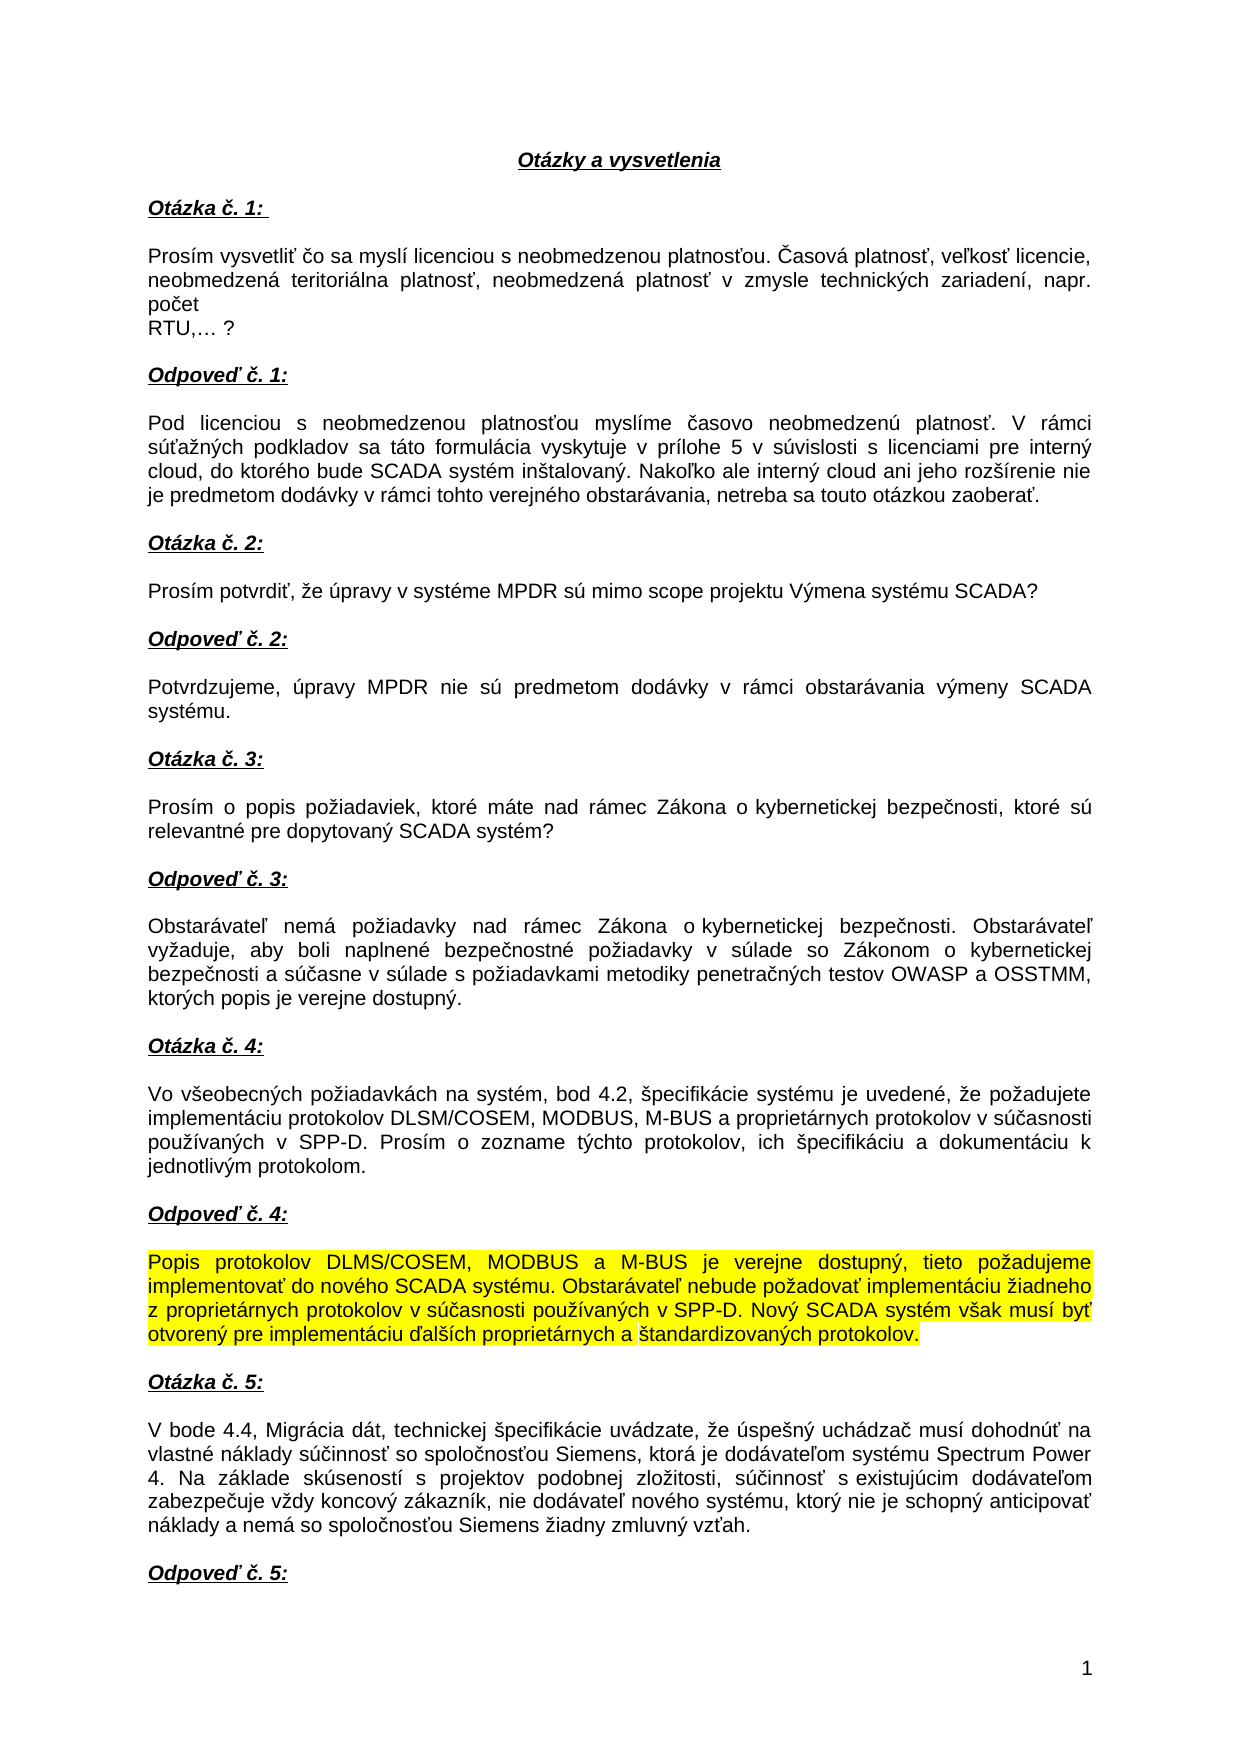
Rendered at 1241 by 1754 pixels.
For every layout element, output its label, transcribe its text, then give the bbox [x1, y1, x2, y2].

text Prosím potvrdiť, že úpravy v systéme MPDR sú mimo scope projektu Výmena systému SCADA? [148, 579, 1093, 603]
text Pod licenciou s neobmedzenou platnosťou myslíme časovo neobmedzenú platnosť. V rámci súťažných podkladov sa táto formulácia vyskytuje v prílohe 5 v súvislosti s licenciami pre interný cloud, do ktorého bude SCADA systém inštalovaný. Nakoľko ale interný cloud ani jeho rozšírenie nie je predmetom dodávky v rámci tohto verejného obstarávania, netreba sa touto otázkou zaoberať. [148, 411, 1093, 507]
text Otázka č. 2: [148, 531, 1093, 555]
text Otázka č. 3: [148, 747, 1093, 771]
text Odpoveď č. 3: [148, 866, 1093, 890]
text RTU,… ? [148, 315, 1093, 339]
text Odpoveď č. 4: [148, 1202, 1093, 1226]
text Prosím vysvetliť čo sa myslí licenciou s neobmedzenou platnosťou. Časová platnosť, veľkosť licencie, neobmedzená teritoriálna platnosť, neobmedzená platnosť v zmysle technických zariadení, napr. počet [148, 243, 1093, 315]
text Potvrdzujeme, úpravy MPDR nie sú predmetom dodávky v rámci obstarávania výmeny SCADA systému. [148, 675, 1093, 723]
text Otázka č. 4: [148, 1034, 1093, 1058]
text Odpoveď č. 2: [148, 627, 1093, 651]
text Odpoveď č. 1: [148, 363, 1093, 387]
text Obstarávateľ nemá požiadavky nad rámec Zákona o kybernetickej bezpečnosti. Obstarávateľ vyžaduje, aby boli naplnené bezpečnostné požiadavky v súlade so Zákonom o kybernetickej bezpečnosti a súčasne v súlade s požiadavkami metodiky penetračných testov OWASP a OSSTMM, ktorých popis je verejne dostupný. [148, 914, 1093, 1010]
text Vo všeobecných požiadavkách na systém, bod 4.2, špecifikácie systému je uvedené, že požadujete implementáciu protokolov DLSM/COSEM, MODBUS, M-BUS a proprietárnych protokolov v súčasnosti používaných v SPP-D. Prosím o zozname týchto protokolov, ich špecifikáciu a dokumentáciu k jednotlivým protokolom. [148, 1082, 1093, 1178]
text V bode 4.4, Migrácia dát, technickej špecifikácie uvádzate, že úspešný uchádzač musí dohodnúť na vlastné náklady súčinnosť so spoločnosťou Siemens, ktorá je dodávateľom systému Spectrum Power 4. Na základe skúseností s projektov podobnej zložitosti, súčinnosť s existujúcim dodávateľom zabezpečuje vždy koncový zákazník, nie dodávateľ nového systému, ktorý nie je schopný anticipovať náklady a nemá so spoločnosťou Siemens žiadny zmluvný vzťah. [148, 1417, 1093, 1537]
text Otázka č. 1: [148, 196, 1093, 219]
text Otázka č. 5: [148, 1369, 1093, 1393]
text Otázky a vysvetlenia [148, 148, 1093, 172]
text Prosím o popis požiadaviek, ktoré máte nad rámec Zákona o kybernetickej bezpečnosti, ktoré sú relevantné pre dopytovaný SCADA systém? [148, 794, 1093, 842]
text Odpoveď č. 5: [148, 1561, 1093, 1585]
